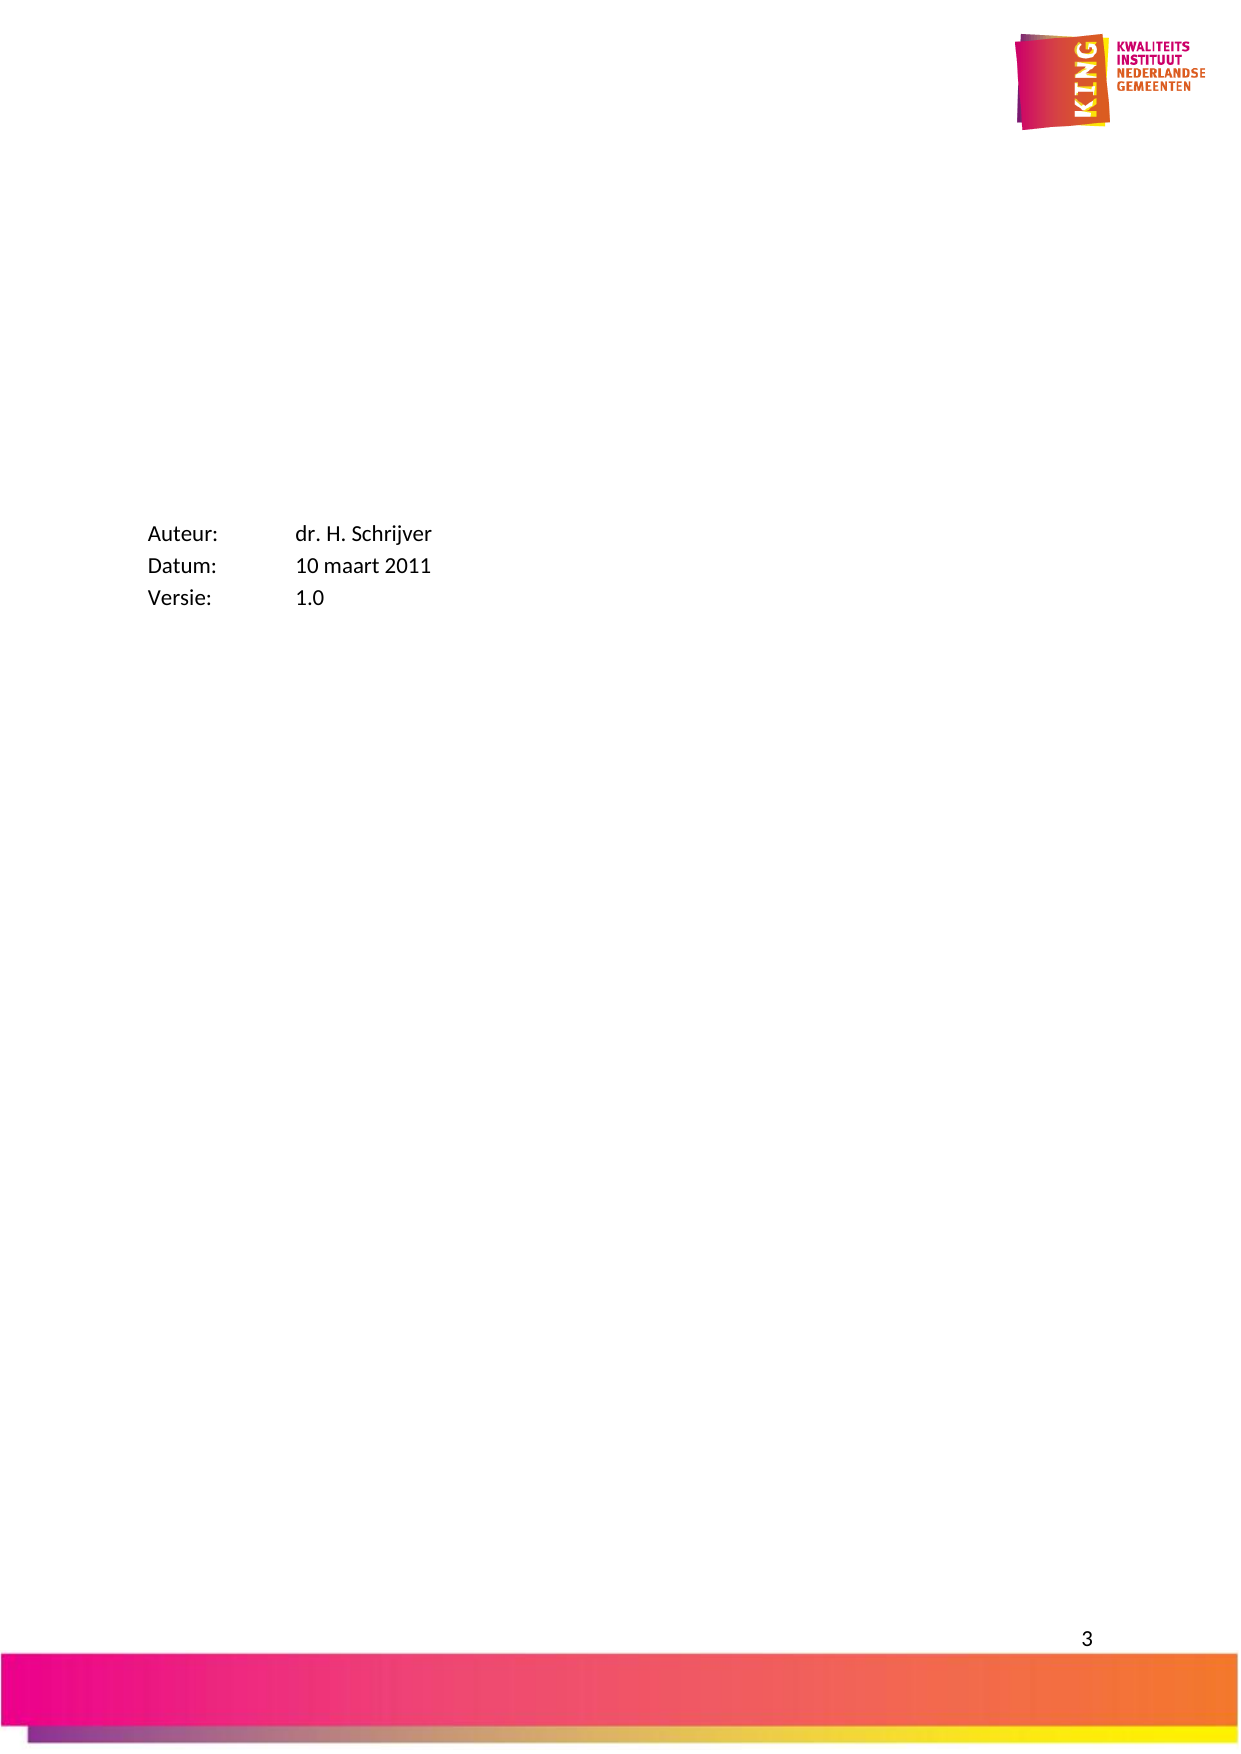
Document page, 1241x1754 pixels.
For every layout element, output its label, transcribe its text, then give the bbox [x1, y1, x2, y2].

picture [0, 1650, 1239, 1750]
text Auteur: dr. H. Schrijver Datum: 10 maart 2011 Versie: 1.0 [148, 519, 1093, 611]
picture [1014, 33, 1206, 131]
